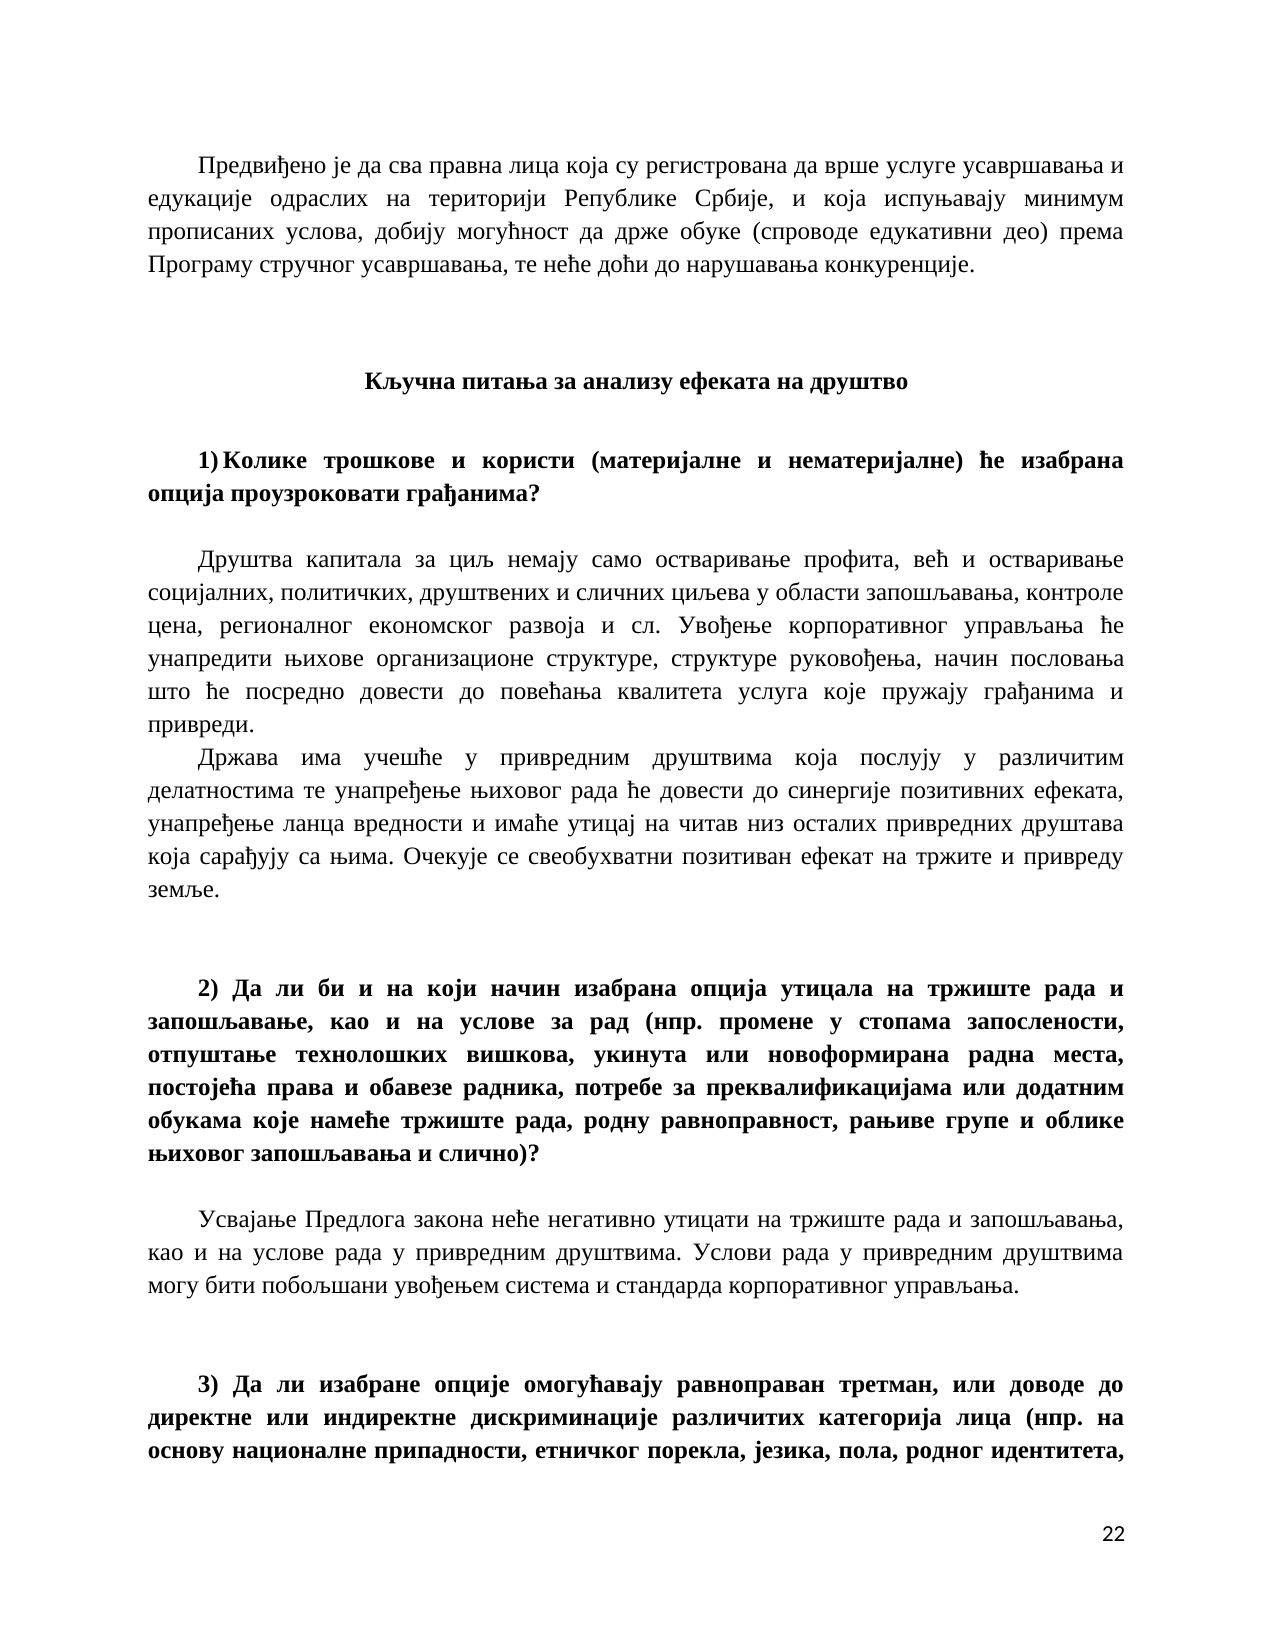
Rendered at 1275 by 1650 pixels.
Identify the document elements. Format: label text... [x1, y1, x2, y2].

text Држава има учешће у привредним друштвима која послују у различитим делатностима те унапређење њиховог рада ће довести до синергије позитивних ефеката, унапређење ланца вредности и имаће утицај на читав низ осталих привредних друштава која сарађују са њима. Очекује се свеобухватни позитиван ефекат на тржите и привреду земље. [148, 742, 1125, 903]
list Колике трошкове и користи (материјалне и нематеријалне) ће изабрана опција проузроковати грађанима? [148, 445, 1125, 506]
text Друштва капитала за циљ немају само остваривање профита, већ и остваривање социјалних, политичких, друштвених и сличних циљева у области запошљавања, контроле цена, регионалног економског развоја и сл. Увођење корпоративног управљања ће унапредити њихове организационе структуре, структуре руковођења, начин пословања што ће посредно довести до повећања квалитета услуга које пружају грађанима и привреди. [148, 544, 1125, 738]
text Предвиђено је да сва правна лица која су регистрована да врше услуге усавршавања и едукације одраслих на територији Републике Србије, и која испуњавају минимум прописаних услова, добију могућност да држе обуке (спроводе едукативни део) према Програму стручног усавршавања, те неће доћи до нарушавања конкуренције. [148, 150, 1125, 278]
text Усвајање Предлога закона неће негативно утицати на тржиште рада и запошљавања, као и на услове рада у привредним друштвима. Услови рада у привредним друштвима могу бити побољшани увођењем система и стандарда корпоративног управљања. [148, 1204, 1125, 1299]
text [148, 1369, 1125, 1464]
text 2) Да ли би и на који начин изабранa опцијa утицалa на тржиште рада и запошљавање, као и на услове за рад (нпр. промене у стопама запослености, отпуштање технолошких вишкова, укинута или новоформирана радна места, постојећа права и обавезе радника, потребе за преквалификацијама или додатним обукама које намеће тржиште рада, родну равноправност, рањиве групе и облике њиховог запошљавања и слично)? [148, 973, 1125, 1167]
text Кључна питања за анализу ефеката на друштво [148, 366, 1125, 395]
